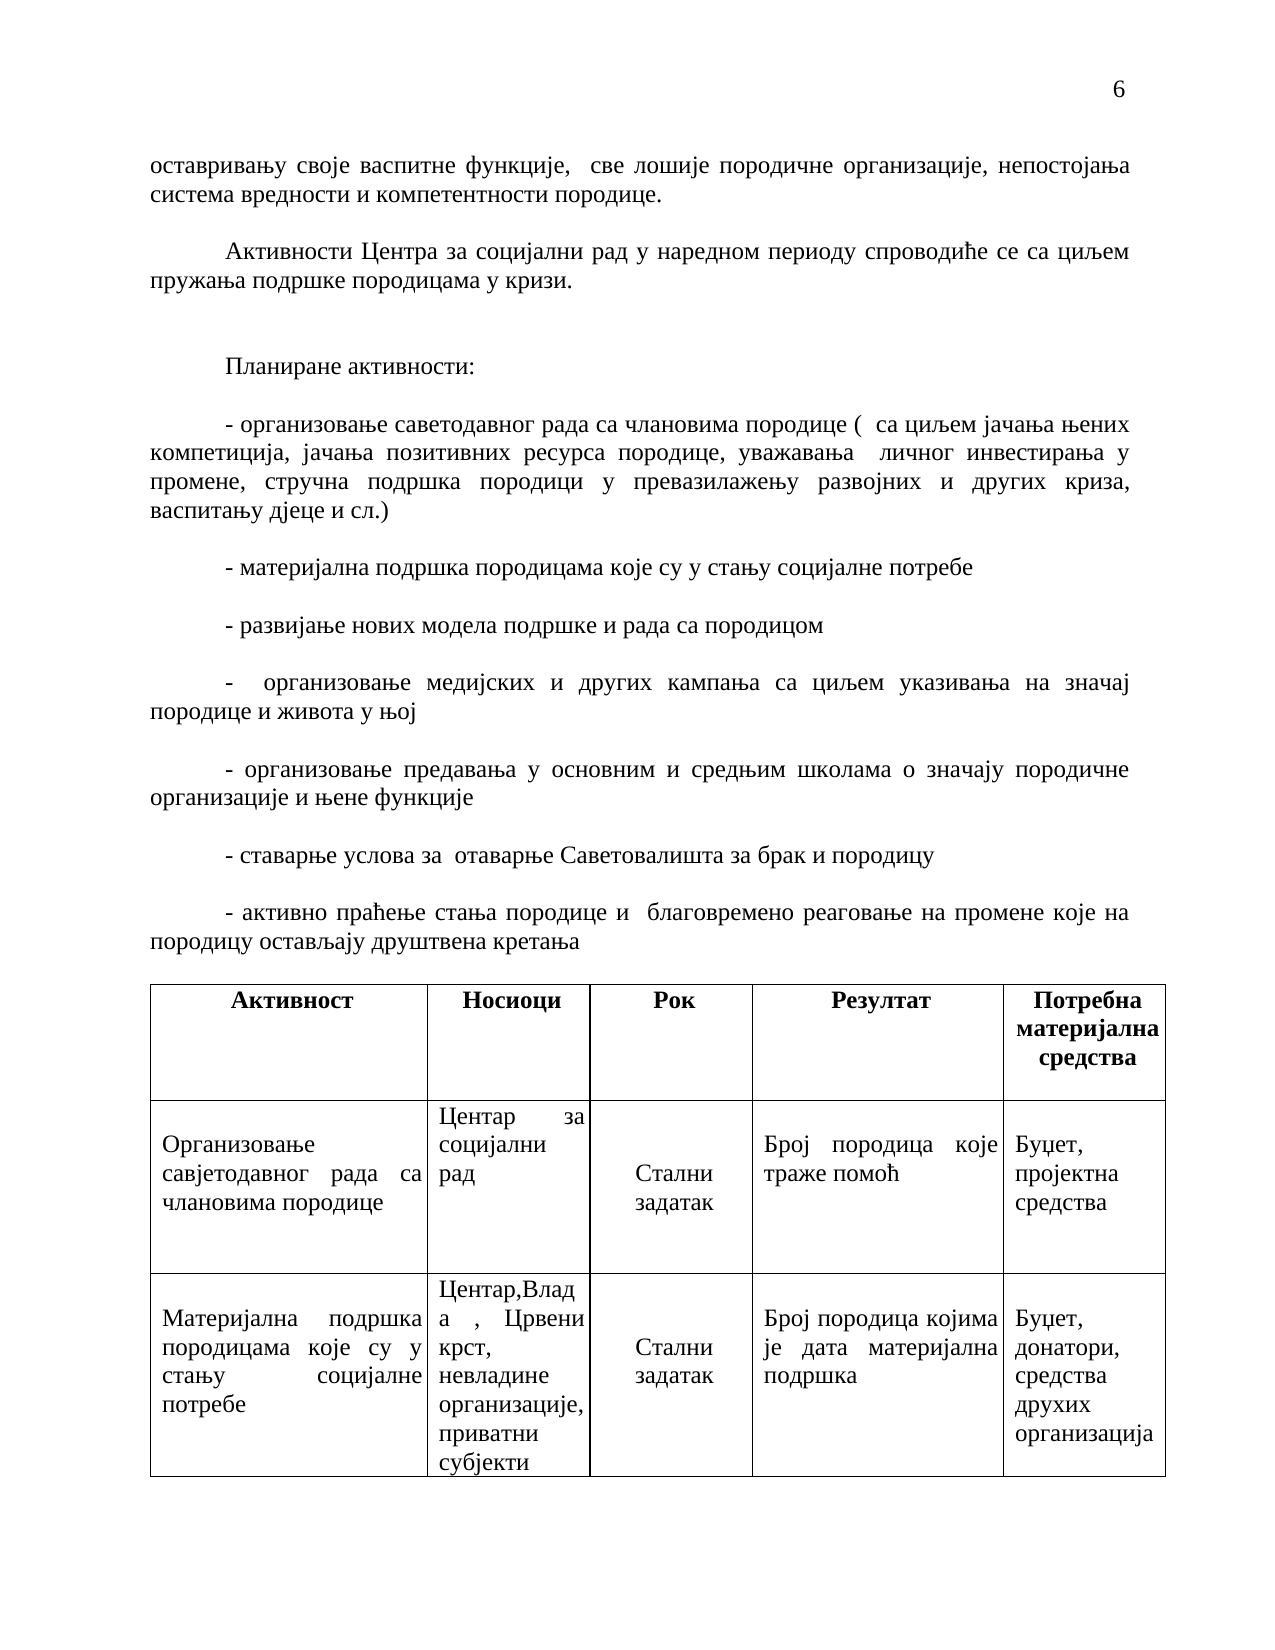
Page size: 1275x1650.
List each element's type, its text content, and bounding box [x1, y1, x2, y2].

table_cell Буџет, пројектна средства [1004, 1101, 1165, 1273]
table_cell Центар,Влада , Црвени крст, невладине организације, приватни субјекти [428, 1274, 589, 1476]
text - материјална подршка породицама које су у стању социјалне потребе [150, 552, 1131, 581]
text - ставарње услова за отаварње Саветовалишта за брак и породицу [150, 840, 1131, 869]
text Планиране активности: [150, 351, 1131, 380]
text - организовање медијских и других кампања са циљем указивања на значај породице и живота у њој [150, 667, 1131, 725]
table_cell Стални задатак [591, 1274, 752, 1476]
table_header Активност [151, 985, 427, 1100]
text - организовање саветодавног рада са члановима породице ( са циљем јачања њених компетиција, јачања позитивних ресурса породице, уважавања личног инвестирања у промене, стручна подршка породици у превазилажењу развојних и других криза, васпитању дјеце и сл.) [150, 409, 1131, 524]
table_header Носиоци [428, 985, 589, 1100]
table_cell Број породица којима је дата материјална подршка [753, 1274, 1003, 1476]
text - развијање нових модела подршке и рада са породицом [150, 610, 1131, 639]
table_cell Буџет, донатори, средства друхих организација [1004, 1274, 1165, 1476]
text - активно праћење стања породице и благовремено реаговање на промене које на породицу остављају друштвена кретања [150, 897, 1131, 955]
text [150, 150, 1131, 207]
table_header Потребна материјална средства [1004, 985, 1165, 1100]
table_cell Организовање савјетодавног рада са члановима породице [151, 1101, 427, 1273]
table_cell Материјална подршка породицама које су у стању социјалне потребе [151, 1274, 427, 1476]
text - организовање предавања у основним и средњим школама о значају породичне организације и њене функције [150, 754, 1131, 811]
table_cell Број породица које траже помоћ [753, 1101, 1003, 1273]
table_header Рок [591, 985, 752, 1100]
table_cell Центар за социјални рад [428, 1101, 589, 1273]
text Активности Центра за социјални рад у наредном периоду спроводиће се са циљем пружања подршке породицама у кризи. [150, 236, 1131, 294]
table_header Резултат [753, 985, 1003, 1100]
table_cell Стални задатак [591, 1101, 752, 1273]
